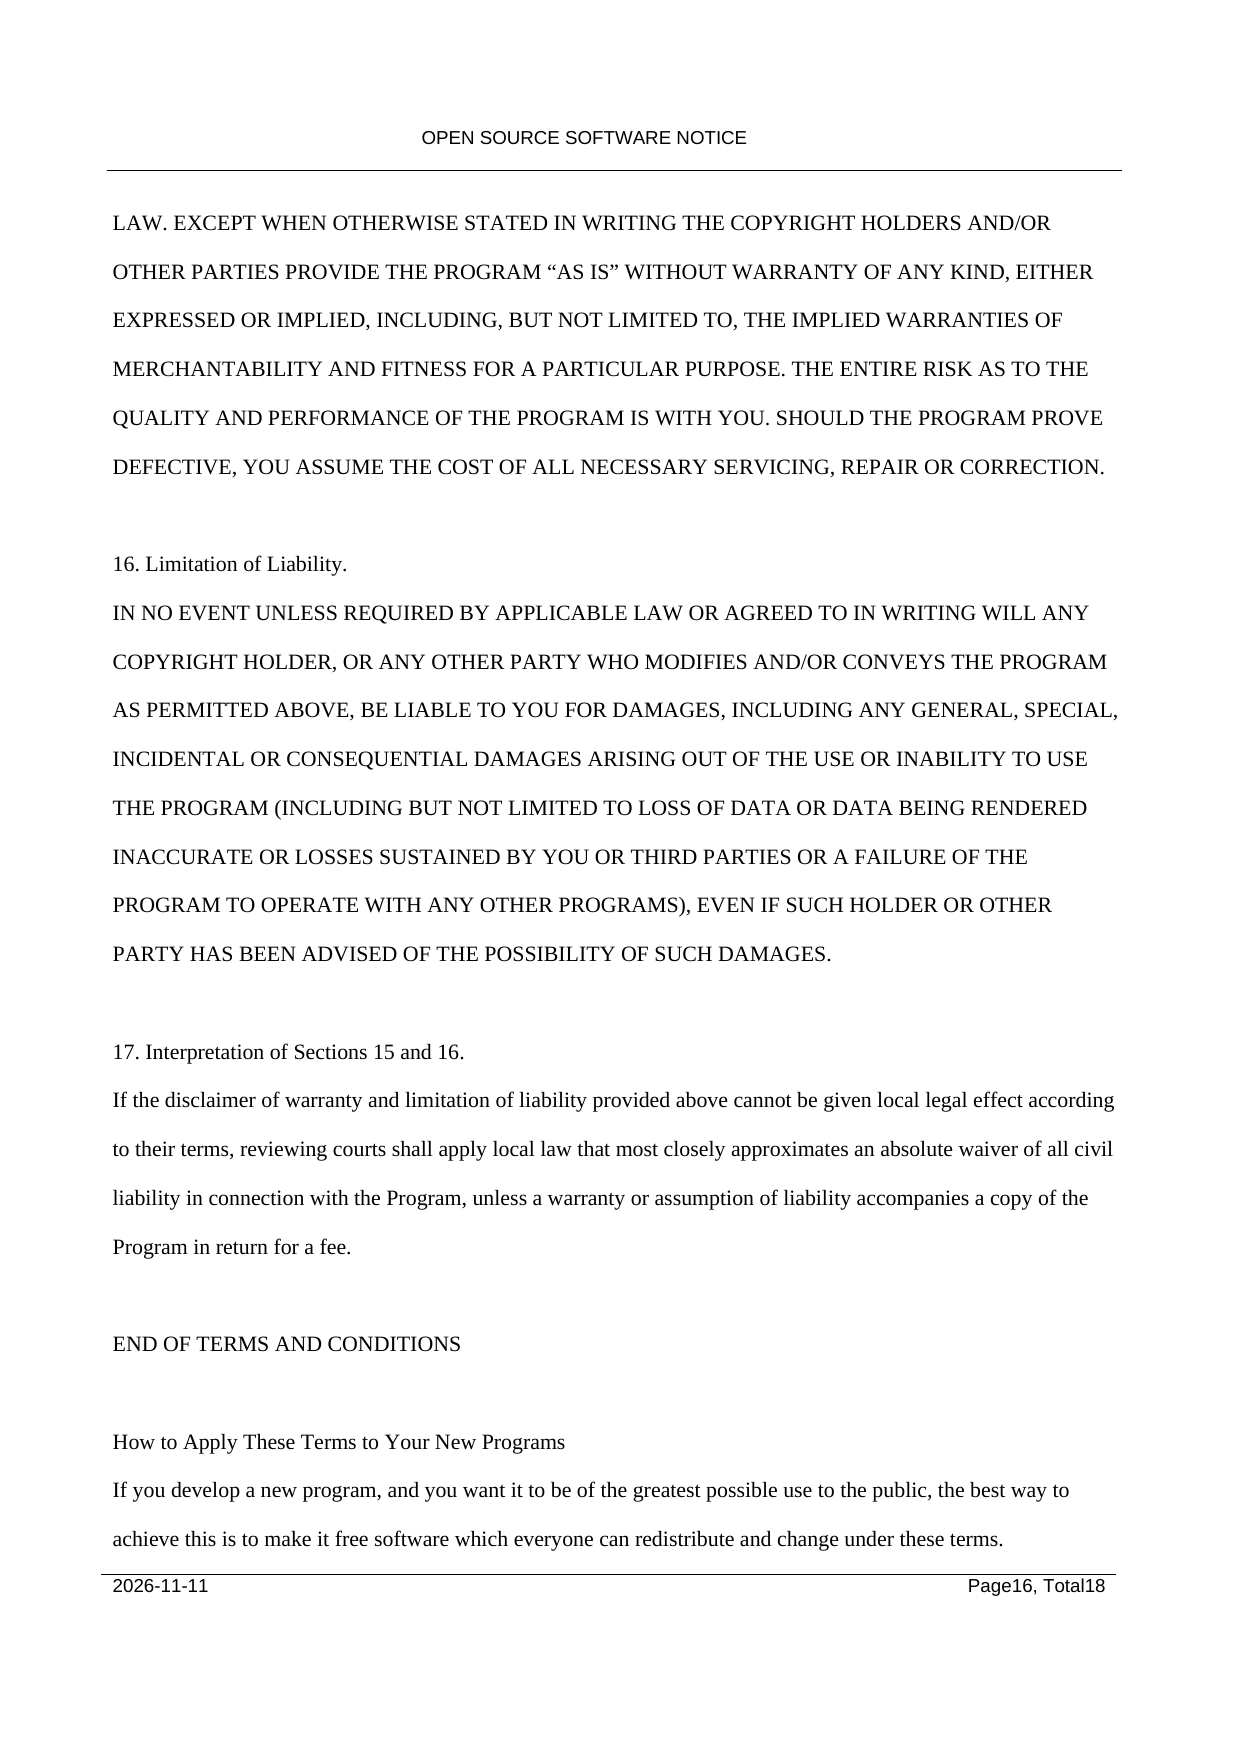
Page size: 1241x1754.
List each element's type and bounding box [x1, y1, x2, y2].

text [112, 206, 1128, 1555]
